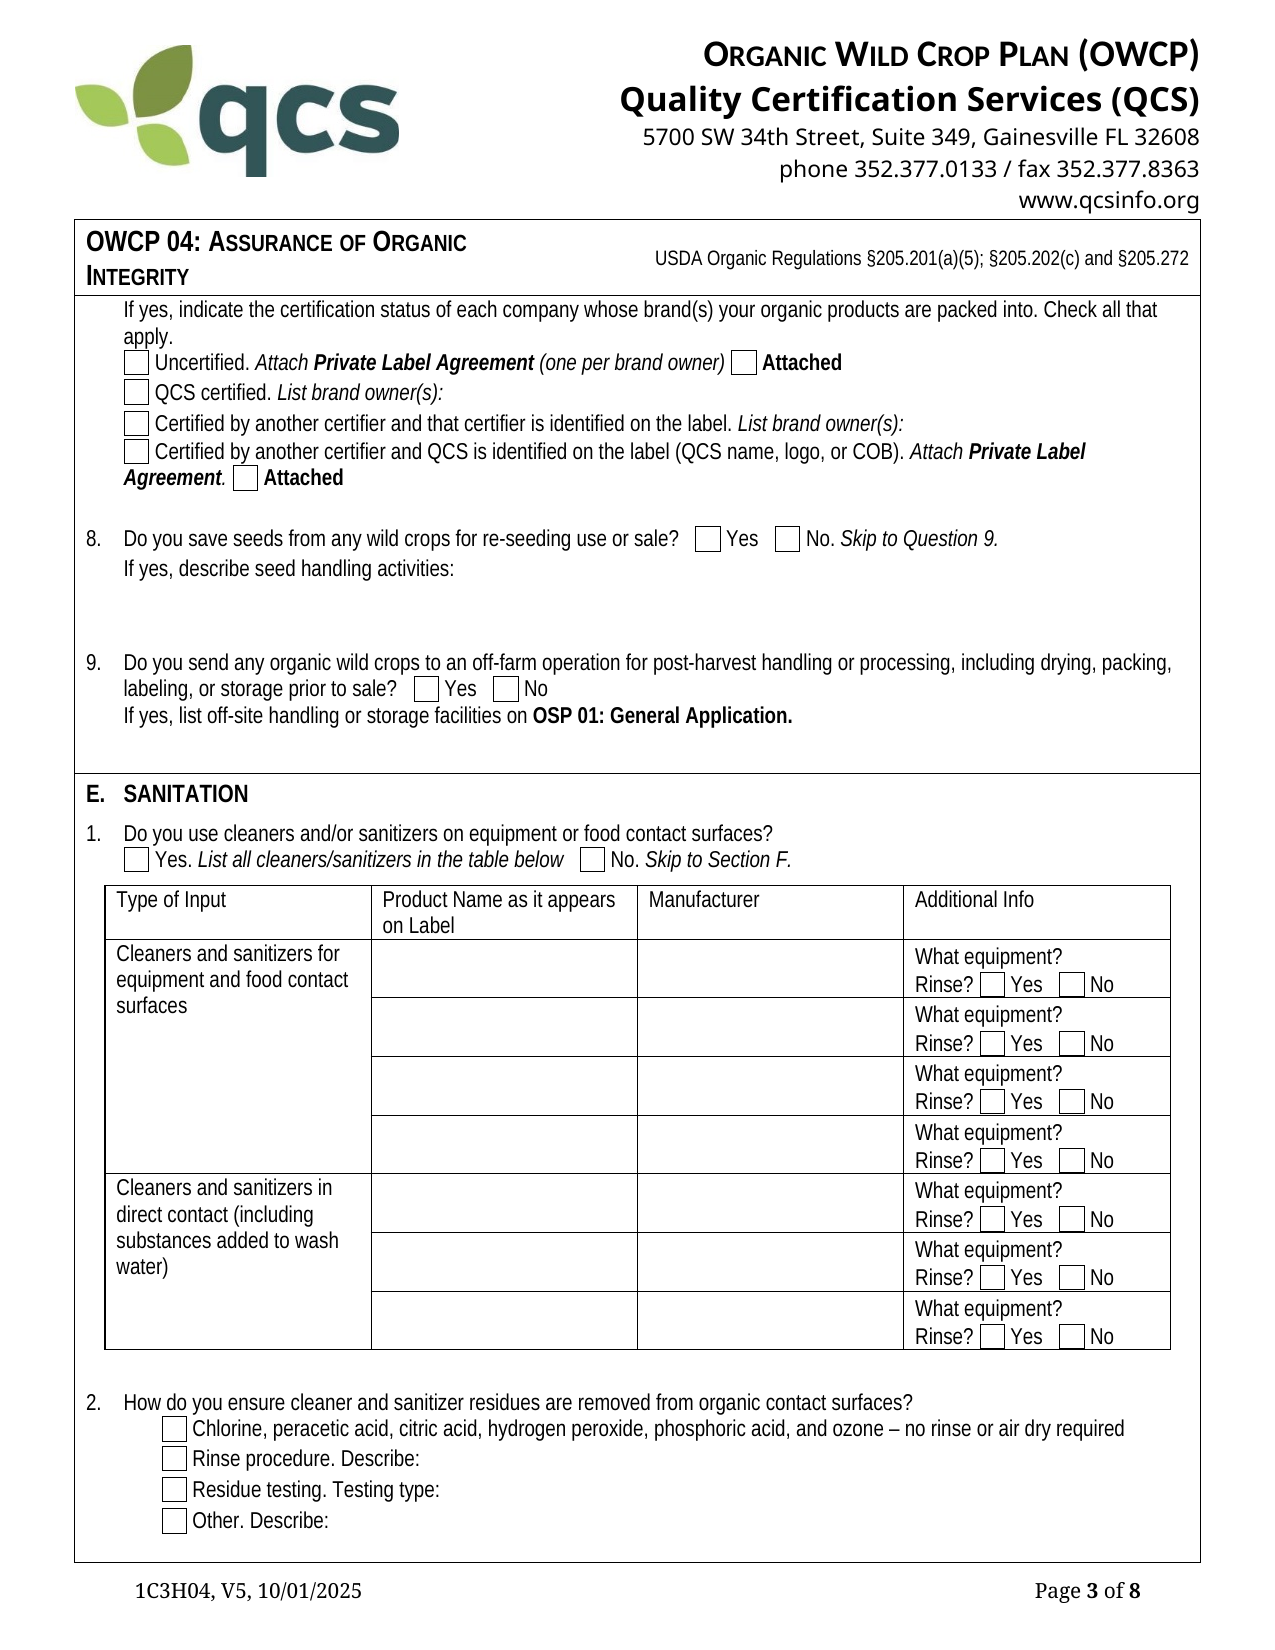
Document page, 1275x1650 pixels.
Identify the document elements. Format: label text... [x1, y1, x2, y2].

picture [75, 45, 399, 177]
table_header USDA Organic Regulations §205.201(a)(5); §205.202(c) and §205.272 [580, 220, 1200, 295]
table_header OWCP 04: Assurance of Organic Integrity [75, 220, 580, 295]
